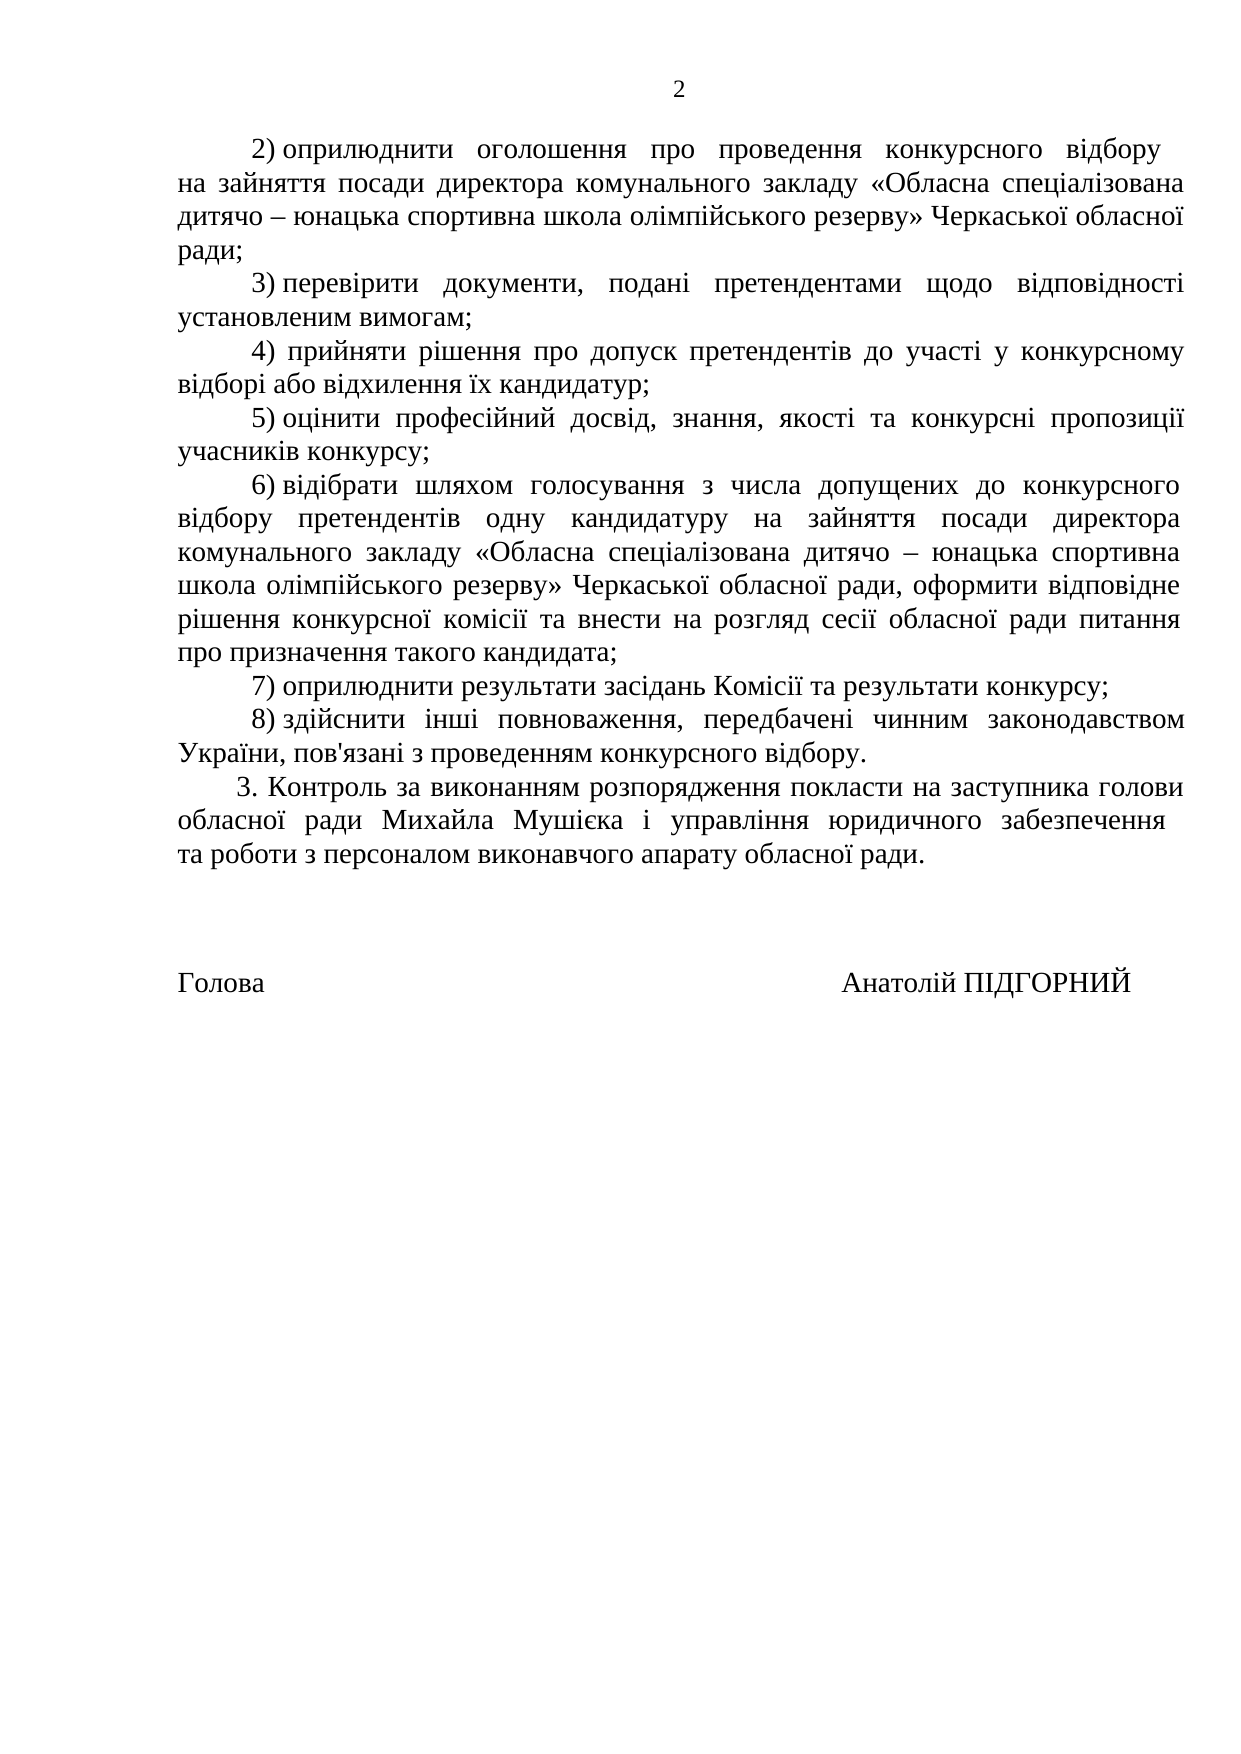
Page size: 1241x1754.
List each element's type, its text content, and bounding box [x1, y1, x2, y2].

text 6) відібрати шляхом голосування з числа допущених до конкурсного відбору претендентів одну кандидатуру на зайняття посади директора комунального закладу «Обласна спеціалізована дитячо – юнацька спортивна школа олімпійського резерву» Черкаської обласної ради, оформити відповідне рішення конкурсної комісії та внести на розгляд сесії обласної ради питання про призначення такого кандидата; [177, 467, 1181, 668]
text 4) прийняти рішення про допуск претендентів до участі у конкурсному відборі або відхилення їх кандидатур; [177, 333, 1185, 400]
text Голова Анатолій ПІДГОРНИЙ [177, 965, 1181, 999]
text 3) перевірити документи, подані претендентами щодо відповідності установленим вимогам; [177, 266, 1185, 333]
text 8) здійснити інші повноваження, передбачені чинним законодавством України, пов'язані з проведенням конкурсного відбору. [177, 702, 1185, 769]
text 7) оприлюднити результати засідань Комісії та результати конкурсу; [177, 668, 1185, 702]
text 5) оцінити професійний досвід, знання, якості та конкурсні пропозиції учасників конкурсу; [177, 400, 1185, 467]
text 2) оприлюднити оголошення про проведення конкурсного відбору на зайняття посади директора комунального закладу «Обласна спеціалізована дитячо – юнацька спортивна школа олімпійського резерву» Черкаської обласної ради; [177, 131, 1185, 266]
text 3. Контроль за виконанням розпорядження покласти на заступника голови обласної ради Михайла Мушієка і управління юридичного забезпечення та роботи з персоналом виконавчого апарату обласної ради. [177, 769, 1185, 869]
